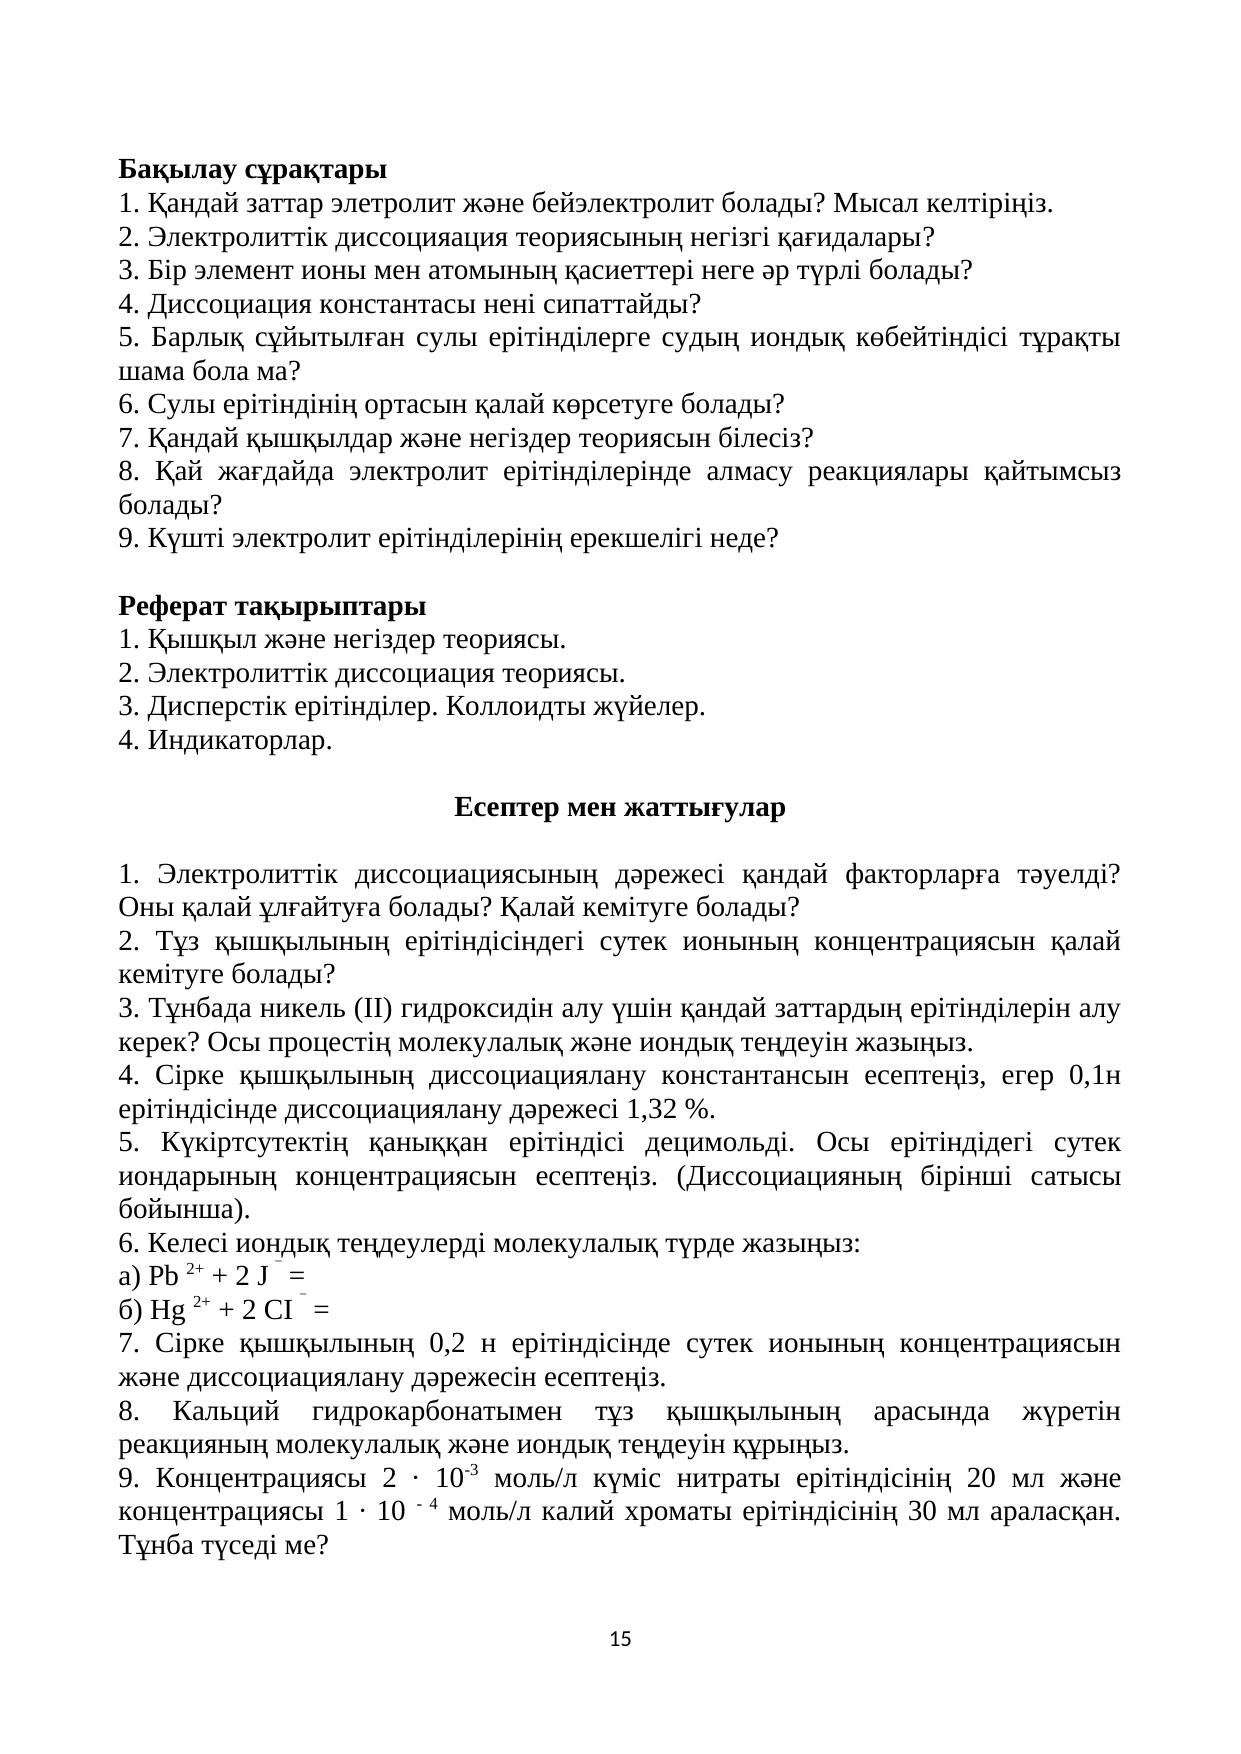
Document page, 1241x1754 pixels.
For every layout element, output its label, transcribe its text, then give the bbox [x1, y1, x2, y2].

text 3. Дисперстік ерітінділер. Коллоидты жүйелер. [118, 688, 1122, 722]
text 9. Концентрациясы 2 ∙ 10-3 моль/л күміс нитраты ерітіндісінің 20 мл және концентрациясы 1 ∙ 10 - 4 моль/л калий хроматы ерітіндісінің 30 мл араласқан. Тұнба түседі ме? [118, 1460, 1122, 1560]
text 5. Барлық сұйытылған сулы ерітінділерге судың иондық көбейтіндісі тұрақты шама бола ма? [118, 319, 1122, 386]
text 8. Қай жағдайда электролит ерітінділерінде алмасу реакциялары қайтымсыз болады? [118, 453, 1122, 521]
text 1. Қандай заттар элетролит және бейэлектролит болады? Мысал келтіріңіз. [118, 185, 1122, 219]
text 2. Электролиттік диссоцияация теориясының негізгі қағидалары? [118, 219, 1122, 252]
text 9. Күшті электролит ерітінділерінің ерекшелігі неде? [118, 521, 1122, 554]
text 2. Тұз қышқылының ерітіндісіндегі сутек ионының концентрациясын қалай кемітуге болады? [118, 923, 1122, 990]
text 8. Кальций гидрокарбонатымен тұз қышқылының арасында жүретін реакцияның молекулалық және иондық теңдеуін құрыңыз. [118, 1393, 1122, 1460]
text 7. Сірке қышқылының 0,2 н ерітіндісінде сутек ионының концентрациясын және диссоциациялану дәрежесін есептеңіз. [118, 1326, 1122, 1393]
text 3. Тұнбада никель (II) гидроксидін алу үшін қандай заттардың ерітінділерін алу керек? Осы процестің молекулалық және иондық теңдеуін жазыңыз. [118, 990, 1122, 1057]
text Есептер мен жаттығулар [118, 789, 1122, 822]
text a) Рb 2+ + 2 J ‾ = [118, 1258, 1122, 1292]
text 4. Сірке қышқылының диссоциациялану константансын есептеңіз, егер 0,1н ерітіндісінде диссоциациялану дәрежесі 1,32 %. [118, 1057, 1122, 1124]
text 2. Электролиттік диссоциация теориясы. [118, 655, 1122, 688]
text 6. Сулы ерітіндінің ортасын қалай көрсетуге болады? [118, 386, 1122, 420]
text б) Нg 2+ + 2 CI ‾ = [118, 1292, 1122, 1326]
text Реферат тақырыптары [118, 588, 1122, 621]
text 4. Индикаторлар. [118, 722, 1122, 755]
text 1. Қышқыл және негіздер теориясы. [118, 621, 1122, 655]
text 5. Күкіртсутектің қаныққан ерітіндісі децимольді. Осы ерітіндідегі сутек иондарының концентрациясын есептеңіз. (Диссоциацияның бірінші сатысы бойынша). [118, 1124, 1122, 1225]
text 7. Қандай қышқылдар және негіздер теориясын білесіз? [118, 420, 1122, 453]
text 1. Электролиттік диссоциациясының дәрежесі қандай факторларға тәуелді? Оны қалай ұлғайтуға болады? Қалай кемітуге болады? [118, 856, 1122, 923]
text 6. Келесі иондық теңдеулерді молекулалық түрде жазыңыз: [118, 1225, 1122, 1258]
text 3. Бір элемент ионы мен атомының қасиеттері неге әр түрлі болады? [118, 252, 1122, 286]
text 4. Диссоциация константасы нені сипаттайды? [118, 286, 1122, 319]
text Бақылау сұрақтары [118, 152, 1122, 185]
